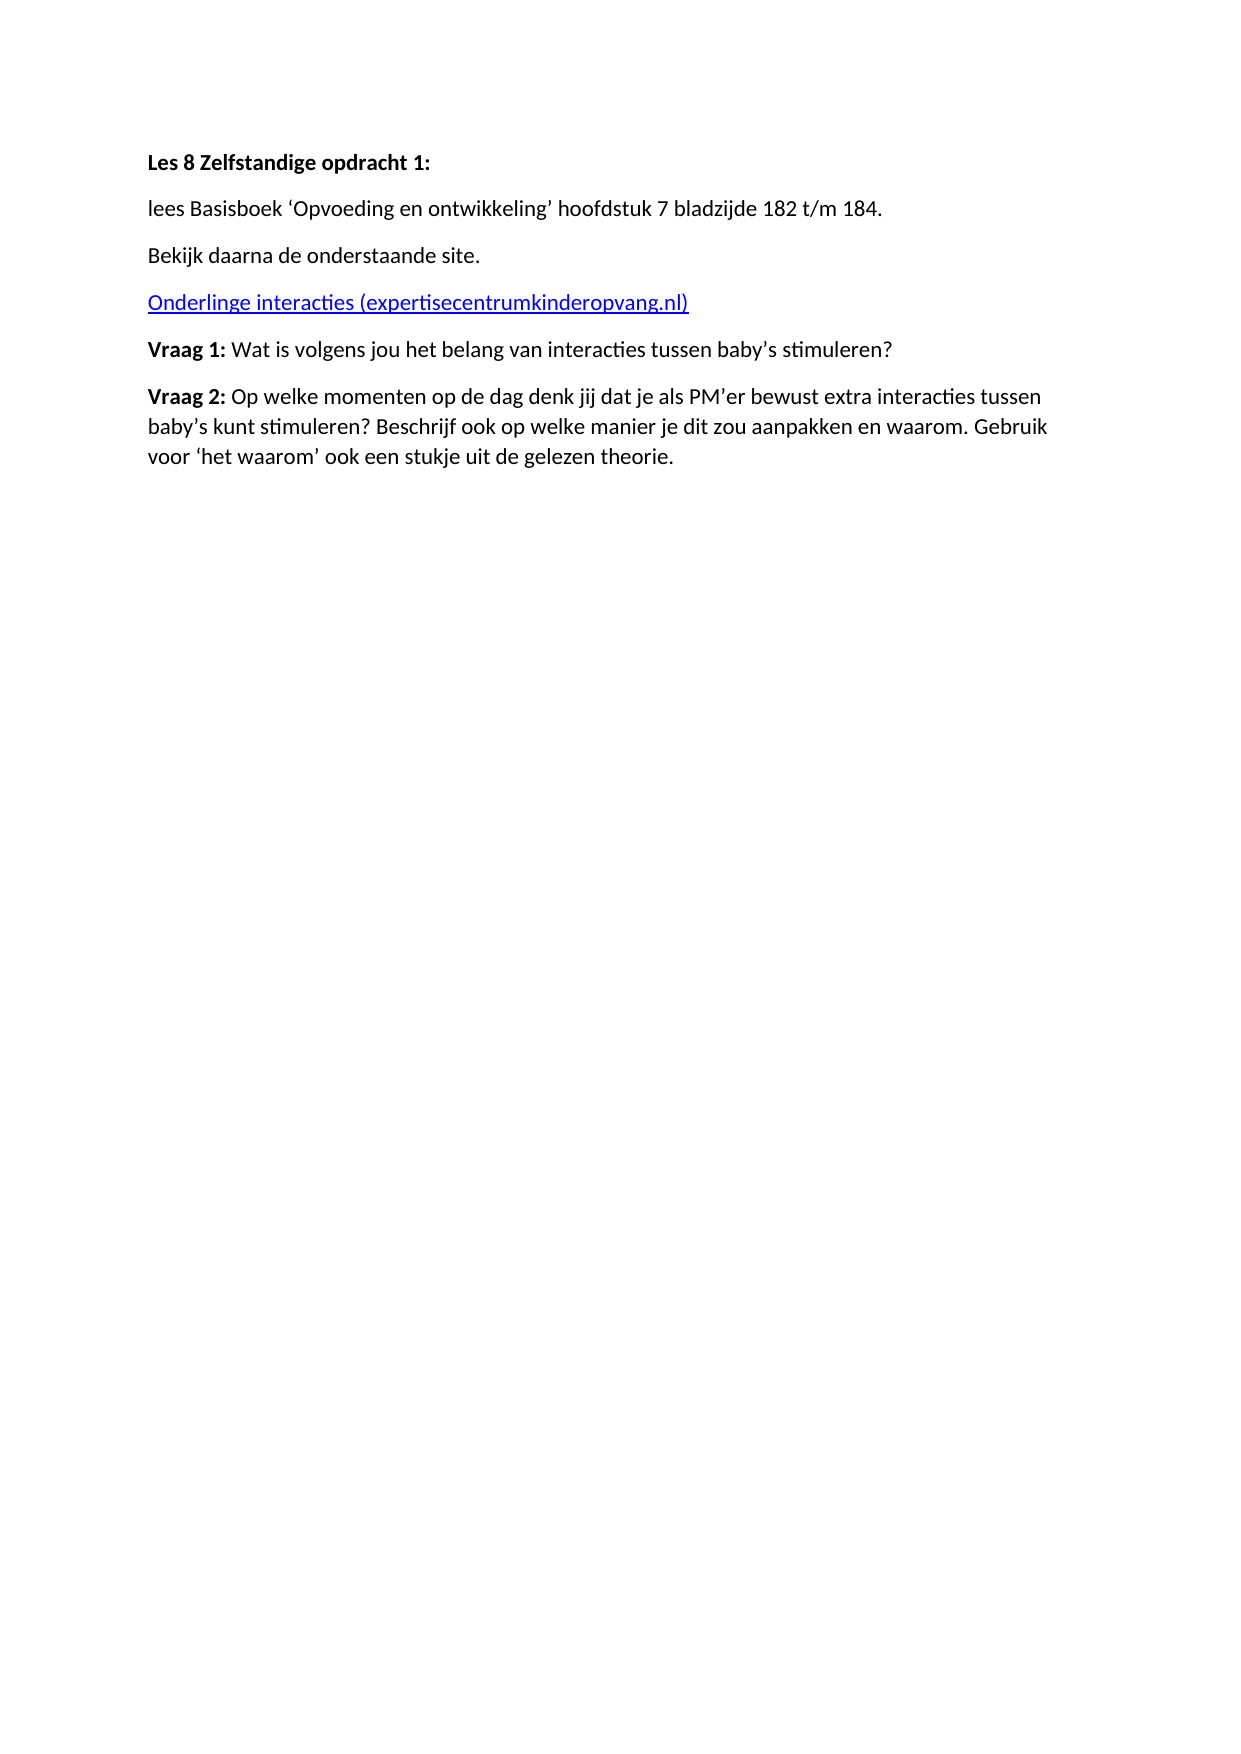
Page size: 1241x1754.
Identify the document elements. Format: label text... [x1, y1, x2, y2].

text Les 8 Zelfstandige opdracht 1: [148, 148, 1093, 176]
text Vraag 1: Wat is volgens jou het belang van interacties tussen baby’s stimuleren? [148, 335, 1093, 363]
text Bekijk daarna de onderstaande site. [148, 241, 1093, 269]
text Vraag 2: Op welke momenten op de dag denk jij dat je als PM’er bewust extra interacties tussen baby’s kunt stimuleren? Beschrijf ook op welke manier je dit zou aanpakken en waarom. Gebruik voor ‘het waarom’ ook een stukje uit de gelezen theorie. [148, 382, 1093, 470]
text Onderlinge interacties (expertisecentrumkinderopvang.nl) [148, 288, 1093, 316]
text lees Basisboek ‘Opvoeding en ontwikkeling’ hoofdstuk 7 bladzijde 182 t/m 184. [148, 194, 1093, 222]
